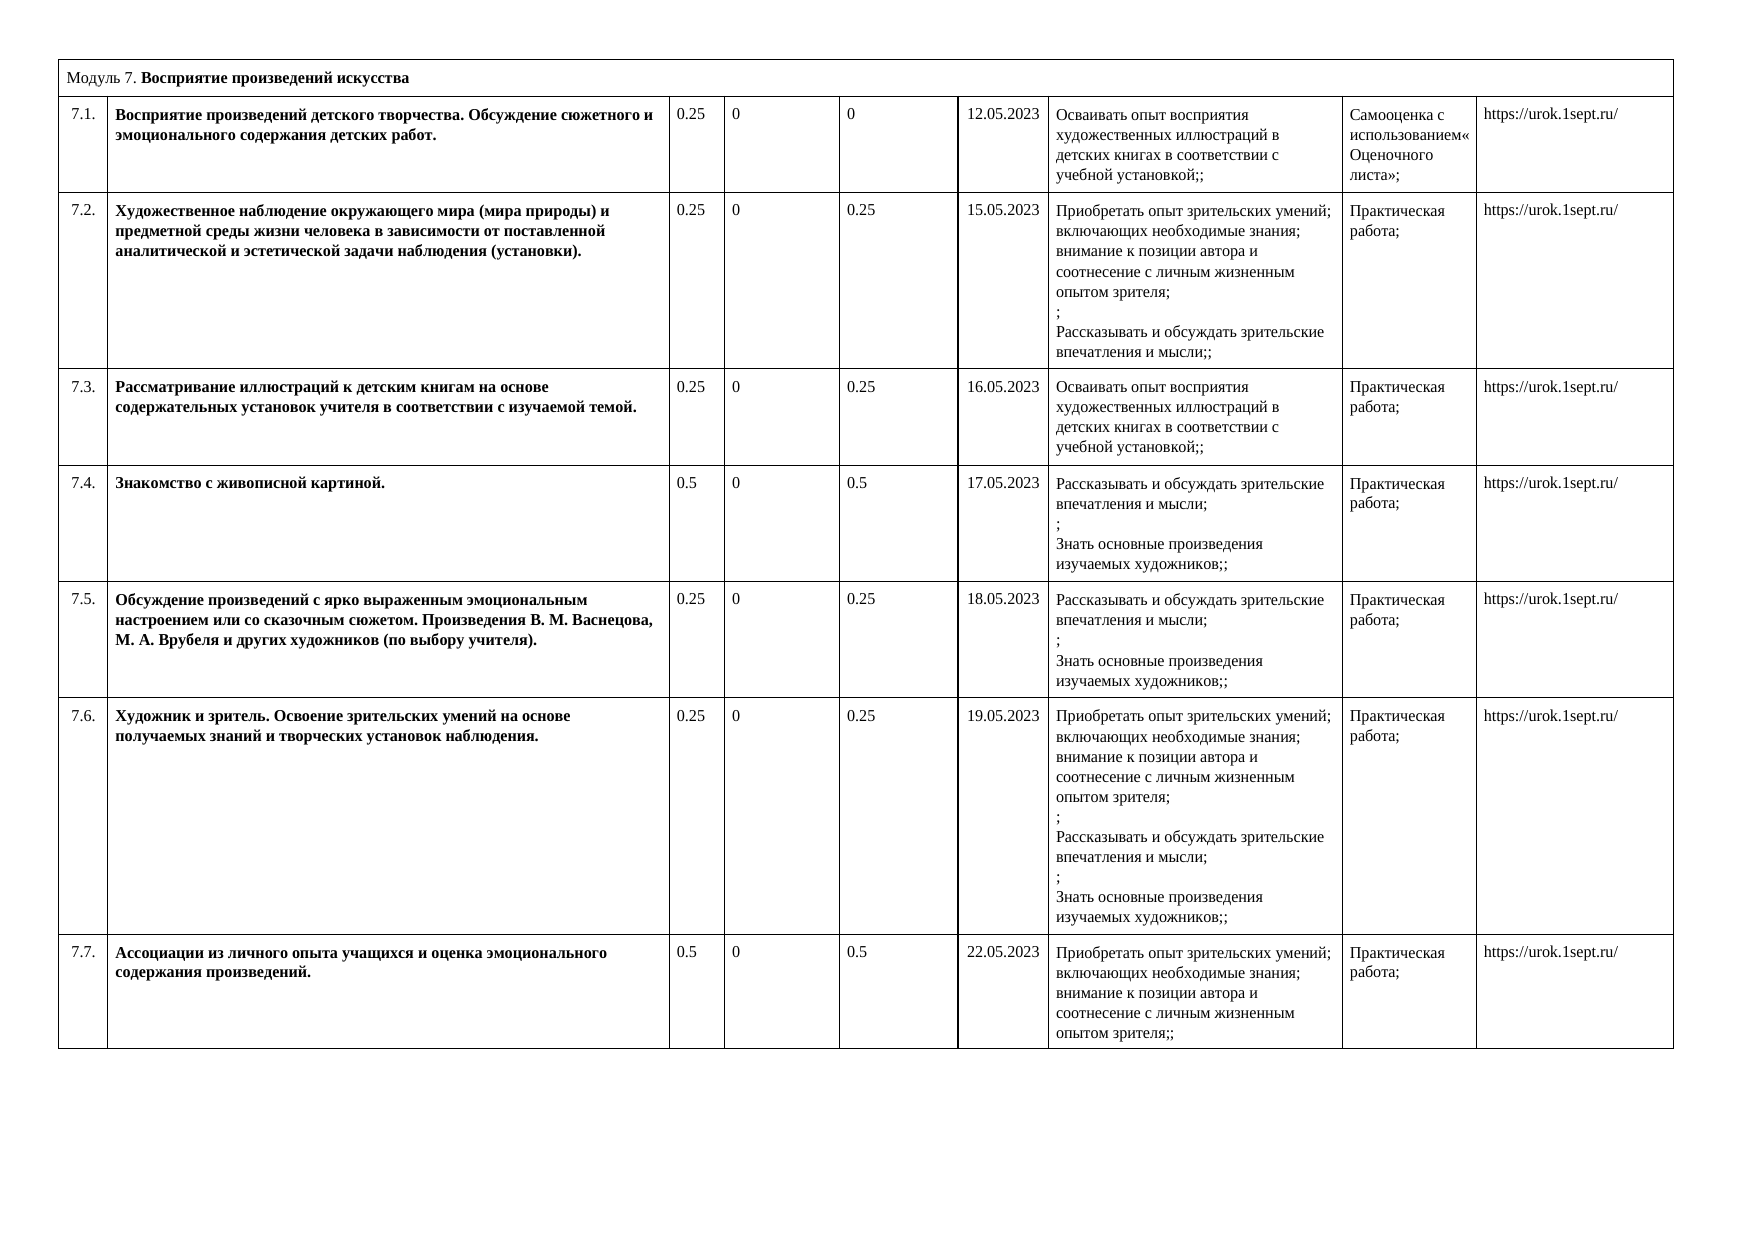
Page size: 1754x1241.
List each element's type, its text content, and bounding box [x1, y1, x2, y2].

table_cell Практическая работа; [1343, 466, 1476, 581]
table_cell Приобретать опыт зрительских умений; включающих необходимые знания; внимание к позиции автора и соотнесение с личным жизненным опытом зрителя;; [1049, 935, 1342, 1048]
table_cell 19.05.2023 [959, 698, 1048, 933]
table_cell 0.5 [670, 466, 724, 581]
table_cell Восприятие произведений детского творчества. Обсуждение сюжетного и эмоционального содержания детских работ. [108, 97, 669, 192]
table_cell 22.05.2023 [959, 935, 1048, 1048]
table_cell Обсуждение произведений с ярко выраженным эмоциональным настроением или со сказочным сюжетом. Произведения В. М. Васнецова, М. А. Врубеля и других художников (по выбору учителя). [108, 582, 669, 697]
table_cell Знакомство с живописной картиной. [108, 466, 669, 581]
table_cell 0 [725, 193, 839, 368]
table_cell 12.05.2023 [959, 97, 1048, 192]
table_cell 7.5. [59, 582, 107, 697]
table_cell 0.25 [670, 582, 724, 697]
table_cell 16.05.2023 [959, 369, 1048, 464]
table_cell Рассказывать и обсуждать зрительские впечатления и мысли; ; Знать основные произведения изучаемых художников;; [1049, 582, 1342, 697]
table_cell 7.1. [59, 97, 107, 192]
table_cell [1477, 97, 1673, 192]
table_cell Самооценка с использованием«Оценочного листа»; [1343, 97, 1476, 192]
table_cell 0.25 [670, 193, 724, 368]
table_cell Художник и зритель. Освоение зрительских умений на основе получаемых знаний и творческих установок наблюдения. [108, 698, 669, 933]
table_cell Практическая работа; [1343, 369, 1476, 464]
table_cell Практическая работа; [1343, 582, 1476, 697]
table_cell Рассказывать и обсуждать зрительские впечатления и мысли; ; Знать основные произведения изучаемых художников;; [1049, 466, 1342, 581]
table_cell https://urok.1sept.ru/ [1477, 193, 1673, 368]
table_cell 7.6. [59, 698, 107, 933]
table_cell 0 [725, 369, 839, 464]
table_cell 17.05.2023 [959, 466, 1048, 581]
table_cell Художественное наблюдение окружающего мира (мира природы) и предметной среды жизни человека в зависимости от поставленной аналитической и эстетической задачи наблюдения (установки). [108, 193, 669, 368]
table_cell Практическая работа; [1343, 935, 1476, 1048]
table_cell https://urok.1sept.ru/ [1477, 935, 1673, 1048]
table_cell Ассоциации из личного опыта учащихся и оценка эмоционального содержания произведений. [108, 935, 669, 1048]
table_cell 0.5 [840, 466, 957, 581]
table_cell 0.25 [840, 698, 957, 933]
table_cell 0.25 [840, 193, 957, 368]
table_cell Рассматривание иллюстраций к детским книгам на основе содержательных установок учителя в соответствии с изучаемой темой. [108, 369, 669, 464]
table_cell 0.25 [670, 369, 724, 464]
table_cell Приобретать опыт зрительских умений; включающих необходимые знания; внимание к позиции автора и соотнесение с личным жизненным опытом зрителя; ; Рассказывать и обсуждать зрительские впечатления и мысли; ; Знать основные произведения изучаемых художников;; [1049, 698, 1342, 933]
table_cell 0.25 [670, 698, 724, 933]
table_cell https://urok.1sept.ru/ [1477, 369, 1673, 464]
table_cell 0 [725, 97, 839, 192]
table_cell 0.25 [670, 97, 724, 192]
table_cell Осваивать опыт восприятия художественных иллюстраций в детских книгах в соответствии с учебной установкой;; [1049, 369, 1342, 464]
table_cell 7.2. [59, 193, 107, 368]
table_cell 0.5 [670, 935, 724, 1048]
table_cell https://urok.1sept.ru/ [1477, 698, 1673, 933]
table_cell 0 [725, 698, 839, 933]
table_cell https://urok.1sept.ru/ [1477, 466, 1673, 581]
table_cell 15.05.2023 [959, 193, 1048, 368]
table_cell 0.25 [840, 582, 957, 697]
table_cell 0.25 [840, 369, 957, 464]
table_cell Осваивать опыт восприятия художественных иллюстраций в детских книгах в соответствии с учебной установкой;; [1049, 97, 1342, 192]
table_cell 0 [725, 466, 839, 581]
table_cell 0 [725, 935, 839, 1048]
table_cell https://urok.1sept.ru/ [1477, 582, 1673, 697]
table_cell 0 [725, 582, 839, 697]
table_cell Практическая работа; [1343, 193, 1476, 368]
table_cell 18.05.2023 [959, 582, 1048, 697]
table_cell 7.3. [59, 369, 107, 464]
table_cell 7.7. [59, 935, 107, 1048]
table_cell Практическая работа; [1343, 698, 1476, 933]
table_cell 7.4. [59, 466, 107, 581]
table_cell 0 [840, 97, 957, 192]
table_cell Приобретать опыт зрительских умений; включающих необходимые знания; внимание к позиции автора и соотнесение с личным жизненным опытом зрителя; ; Рассказывать и обсуждать зрительские впечатления и мысли;; [1049, 193, 1342, 368]
table_cell 0.5 [840, 935, 957, 1048]
table_header Модуль 7. Восприятие произведений искусства [59, 60, 1673, 96]
